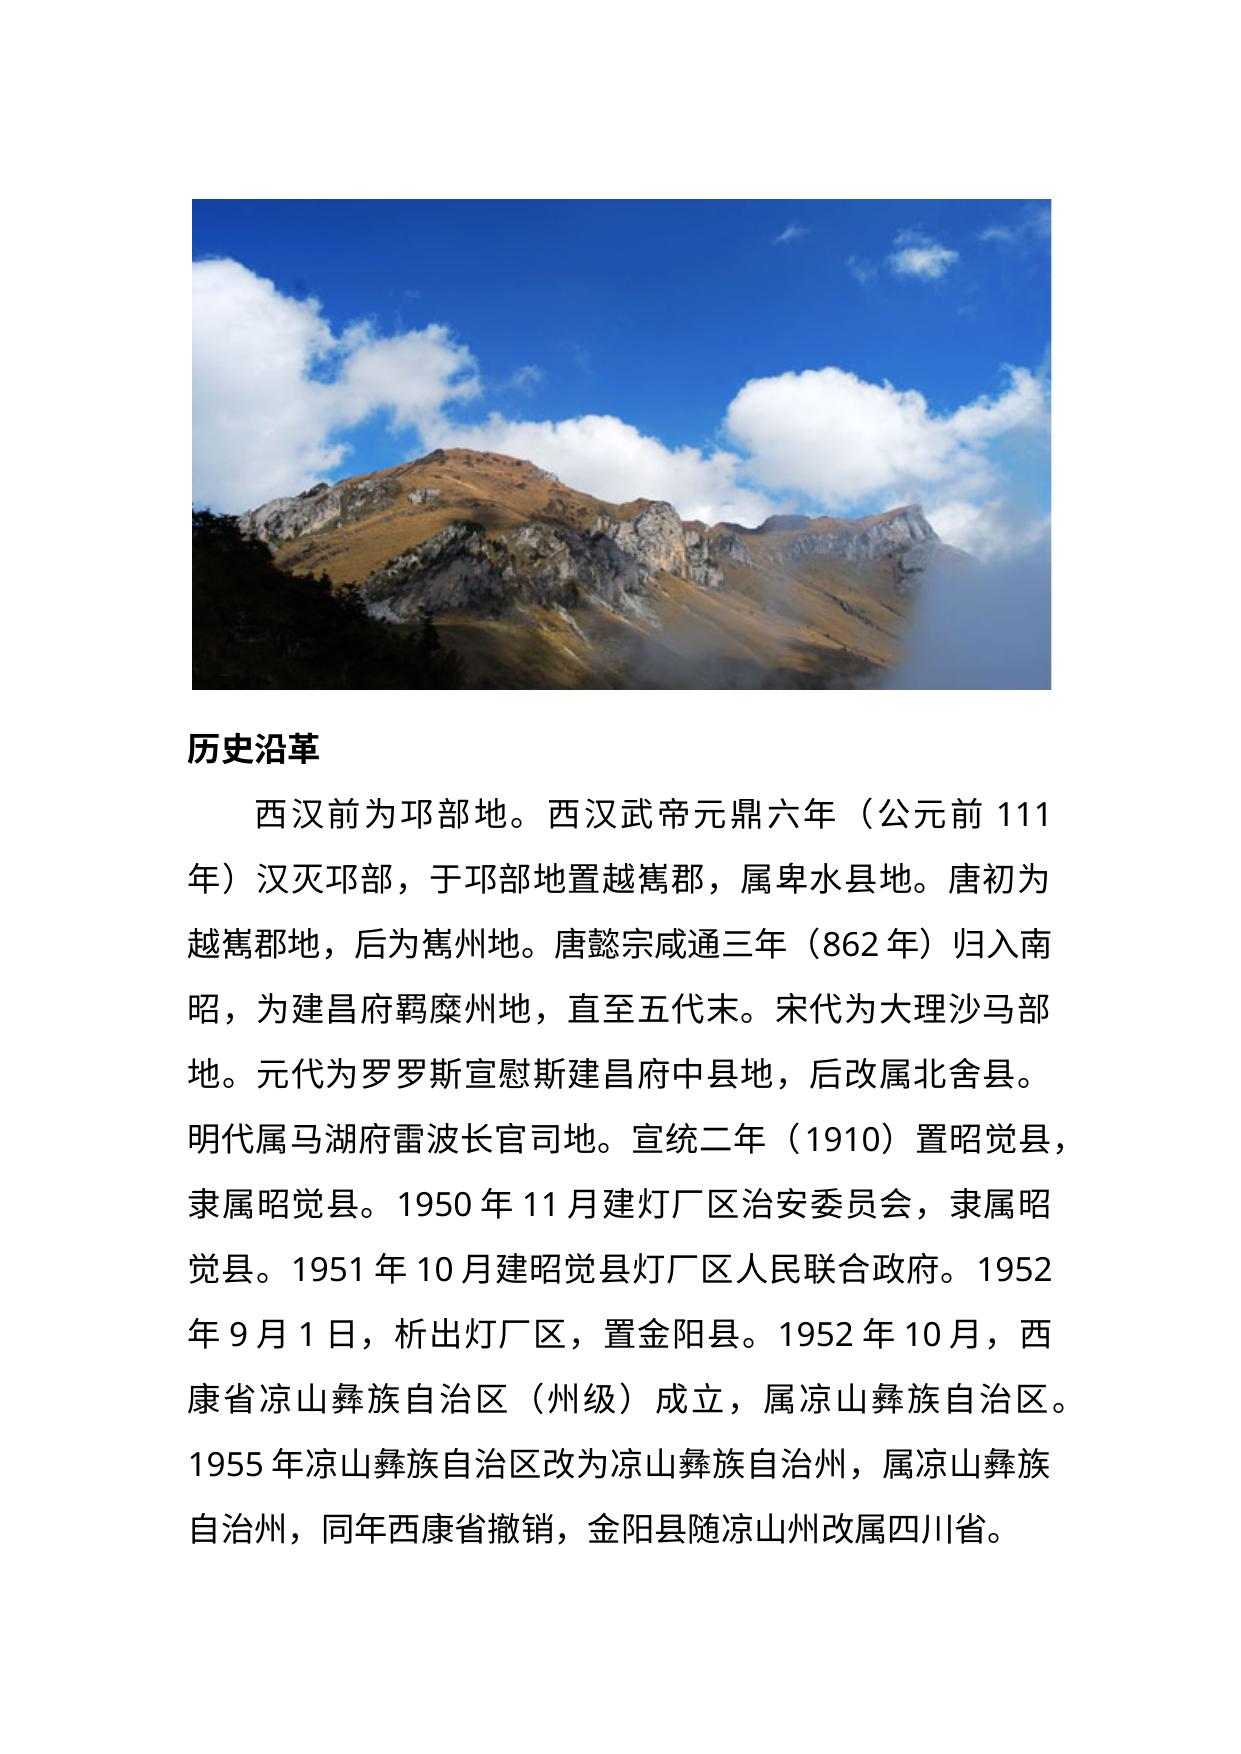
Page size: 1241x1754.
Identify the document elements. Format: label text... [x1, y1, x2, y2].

picture [192, 199, 1052, 690]
text 西汉前为邛部地。西汉武帝元鼎六年（公元前111年）汉灭邛部，于邛部地置越嶲郡，属卑水县地。唐初为越嶲郡地，后为嶲州地。唐懿宗咸通三年（862年）归入南昭，为建昌府羁糜州地，直至五代末。宋代为大理沙马部地。元代为罗罗斯宣慰斯建昌府中县地，后改属北舍县。明代属马湖府雷波长官司地。宣统二年（1910）置昭觉县，隶属昭觉县。1950年11月建灯厂区治安委员会，隶属昭觉县。1951年10月建昭觉县灯厂区人民联合政府。1952年9月1日，析出灯厂区，置金阳县。1952年10月，西康省凉山彝族自治区（州级）成立，属凉山彝族自治区。1955年凉山彝族自治区改为凉山彝族自治州，属凉山彝族自治州，同年西康省撤销，金阳县随凉山州改属四川省。 [187, 779, 1053, 1559]
